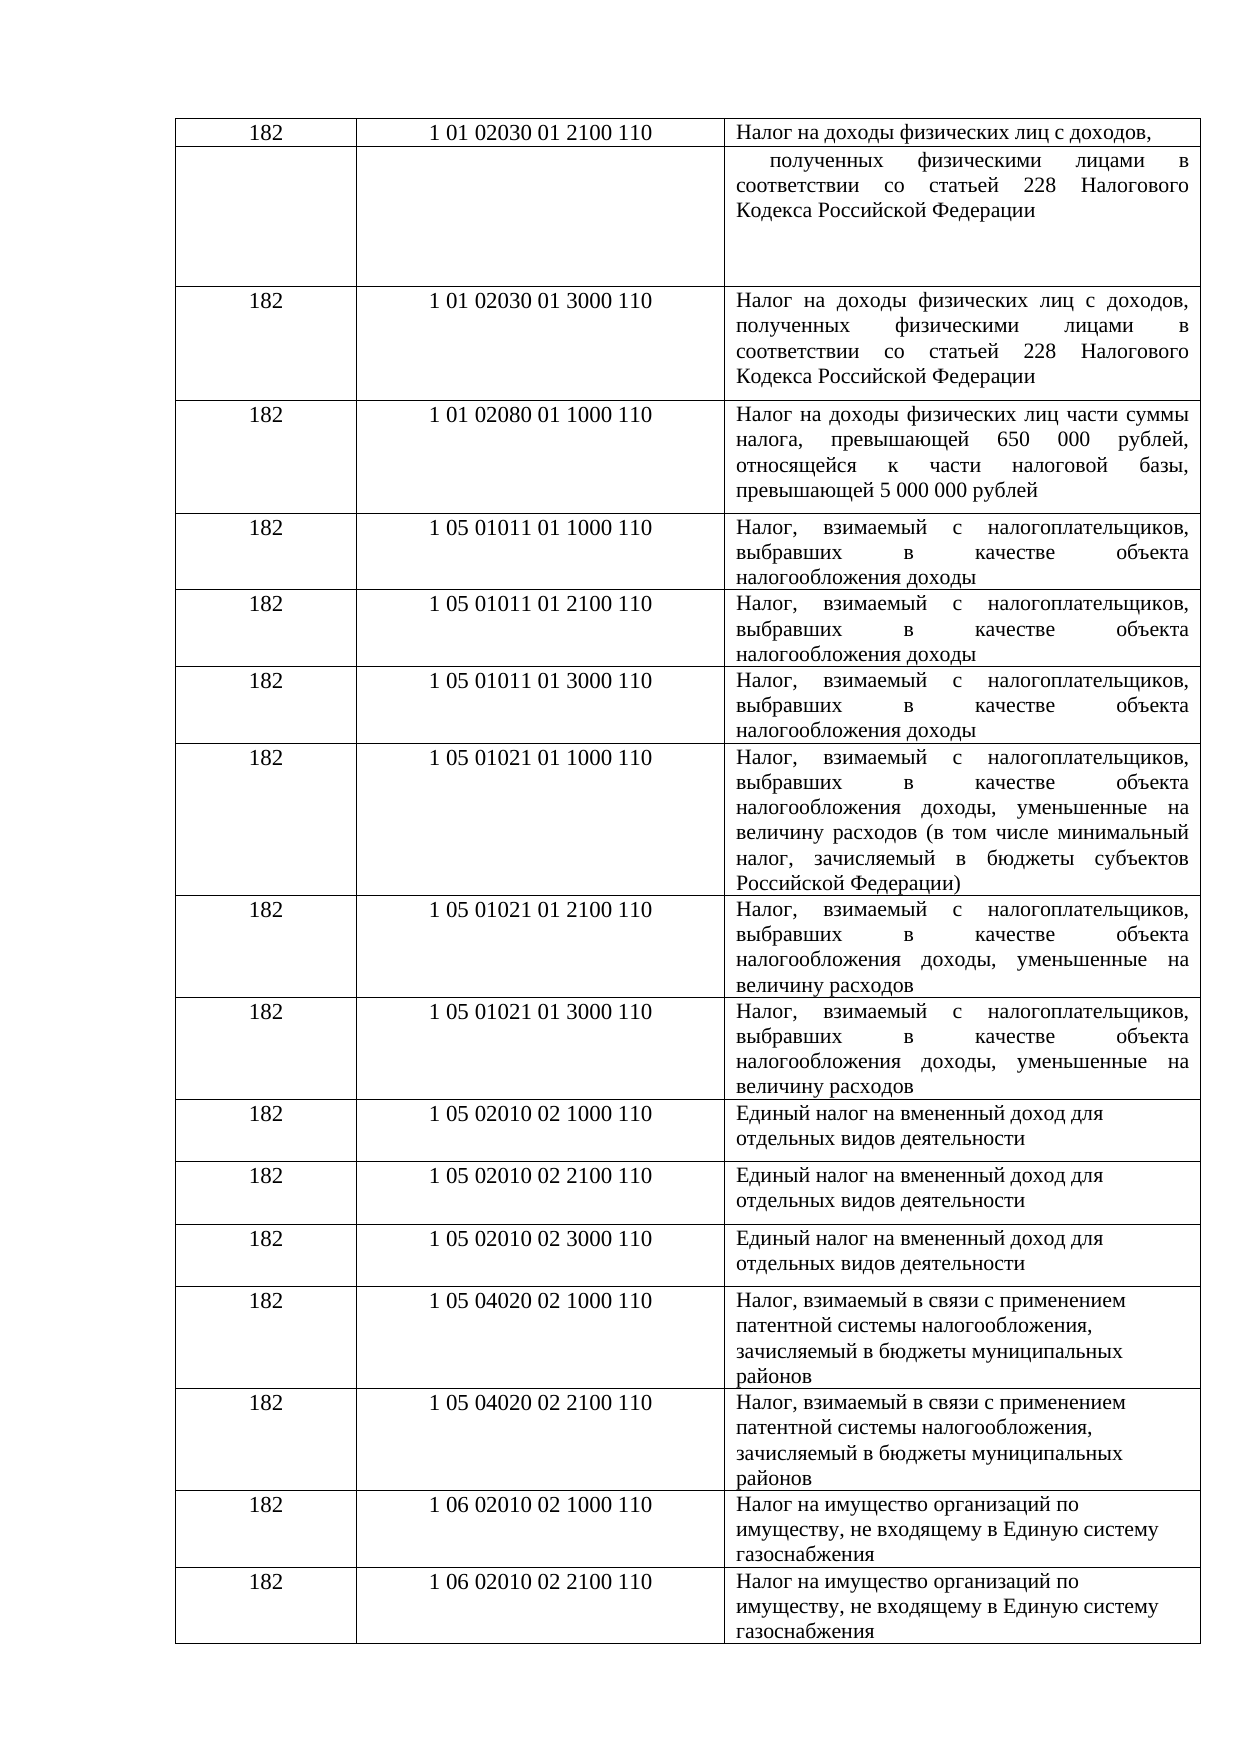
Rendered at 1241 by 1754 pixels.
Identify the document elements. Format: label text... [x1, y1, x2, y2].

table_cell Налог, взимаемый с налогоплательщиков, выбравших в качестве объекта налогообложения доходы [725, 590, 1200, 666]
table_cell 182 [176, 1491, 356, 1567]
table_cell Налог, взимаемый в связи с применением патентной системы налогообложения, зачисляемый в бюджеты муниципальных районов [725, 1287, 1200, 1388]
table_cell 182 [176, 998, 356, 1099]
table_cell Налог на доходы физических лиц части суммы налога, превышающей 650 000 рублей, относящейся к части налоговой базы, превышающей 5 000 000 рублей [725, 401, 1200, 513]
table_cell 182 [176, 744, 356, 895]
table_cell 182 [176, 1225, 356, 1286]
table_cell Налог на доходы физических лиц с доходов, полученных физическими лицами в соответствии со статьей 228 Налогового Кодекса Российской Федерации [725, 287, 1200, 400]
table_cell Единый налог на вмененный доход для отдельных видов деятельности [725, 1100, 1200, 1161]
table_cell 1 05 01021 01 1000 110 [357, 744, 724, 895]
table_cell 1 01 02030 01 3000 110 [357, 287, 724, 400]
table_cell Налог на доходы физических лиц с доходов, [725, 119, 1200, 146]
table_cell Единый налог на вмененный доход для отдельных видов деятельности [725, 1225, 1200, 1286]
table_cell 182 [176, 401, 356, 513]
table_cell 1 05 01021 01 3000 110 [357, 998, 724, 1099]
table_cell Налог, взимаемый с налогоплательщиков, выбравших в качестве объекта налогообложения доходы, уменьшенные на величину расходов [725, 998, 1200, 1099]
table_cell 1 06 02010 02 1000 110 [357, 1491, 724, 1567]
table_cell Налог, взимаемый в связи с применением патентной системы налогообложения, зачисляемый в бюджеты муниципальных районов [725, 1389, 1200, 1490]
table_cell 1 05 02010 02 1000 110 [357, 1100, 724, 1161]
table_cell 182 [176, 287, 356, 400]
table_cell 1 01 02030 01 2100 110 [357, 119, 724, 146]
table_cell 1 05 04020 02 1000 110 [357, 1287, 724, 1388]
table_cell 182 [176, 1287, 356, 1388]
table_cell 1 01 02080 01 1000 110 [357, 401, 724, 513]
table_cell 1 05 02010 02 2100 110 [357, 1162, 724, 1224]
table_cell 182 [176, 1389, 356, 1490]
table_cell 1 05 01021 01 2100 110 [357, 896, 724, 997]
table_cell 182 [176, 667, 356, 743]
table_cell Налог, взимаемый с налогоплательщиков, выбравших в качестве объекта налогообложения доходы, уменьшенные на величину расходов (в том числе минимальный налог, зачисляемый в бюджеты субъектов Российской Федерации) [725, 744, 1200, 895]
table_cell [176, 147, 356, 286]
table_cell Налог, взимаемый с налогоплательщиков, выбравших в качестве объекта налогообложения доходы [725, 667, 1200, 743]
table_cell 182 [176, 1568, 356, 1643]
table_cell Налог, взимаемый с налогоплательщиков, выбравших в качестве объекта налогообложения доходы, уменьшенные на величину расходов [725, 896, 1200, 997]
table_cell полученных физическими лицами в соответствии со статьей 228 Налогового Кодекса Российской Федерации [725, 147, 1200, 286]
table_cell 182 [176, 1162, 356, 1224]
table_cell 1 06 02010 02 2100 110 [357, 1568, 724, 1643]
table_cell Налог, взимаемый с налогоплательщиков, выбравших в качестве объекта налогообложения доходы [725, 514, 1200, 589]
table_cell 182 [176, 1100, 356, 1161]
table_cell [725, 1568, 1200, 1643]
table_cell 182 [176, 896, 356, 997]
table_cell 182 [176, 119, 356, 146]
table_cell 1 05 04020 02 2100 110 [357, 1389, 724, 1490]
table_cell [725, 1491, 1200, 1567]
table_cell Единый налог на вмененный доход для отдельных видов деятельности [725, 1162, 1200, 1224]
table_cell [357, 147, 724, 286]
table_cell 182 [176, 590, 356, 666]
table_cell 1 05 01011 01 1000 110 [357, 514, 724, 589]
table_cell 1 05 02010 02 3000 110 [357, 1225, 724, 1286]
table_cell 1 05 01011 01 3000 110 [357, 667, 724, 743]
table_cell 1 05 01011 01 2100 110 [357, 590, 724, 666]
table_cell 182 [176, 514, 356, 589]
